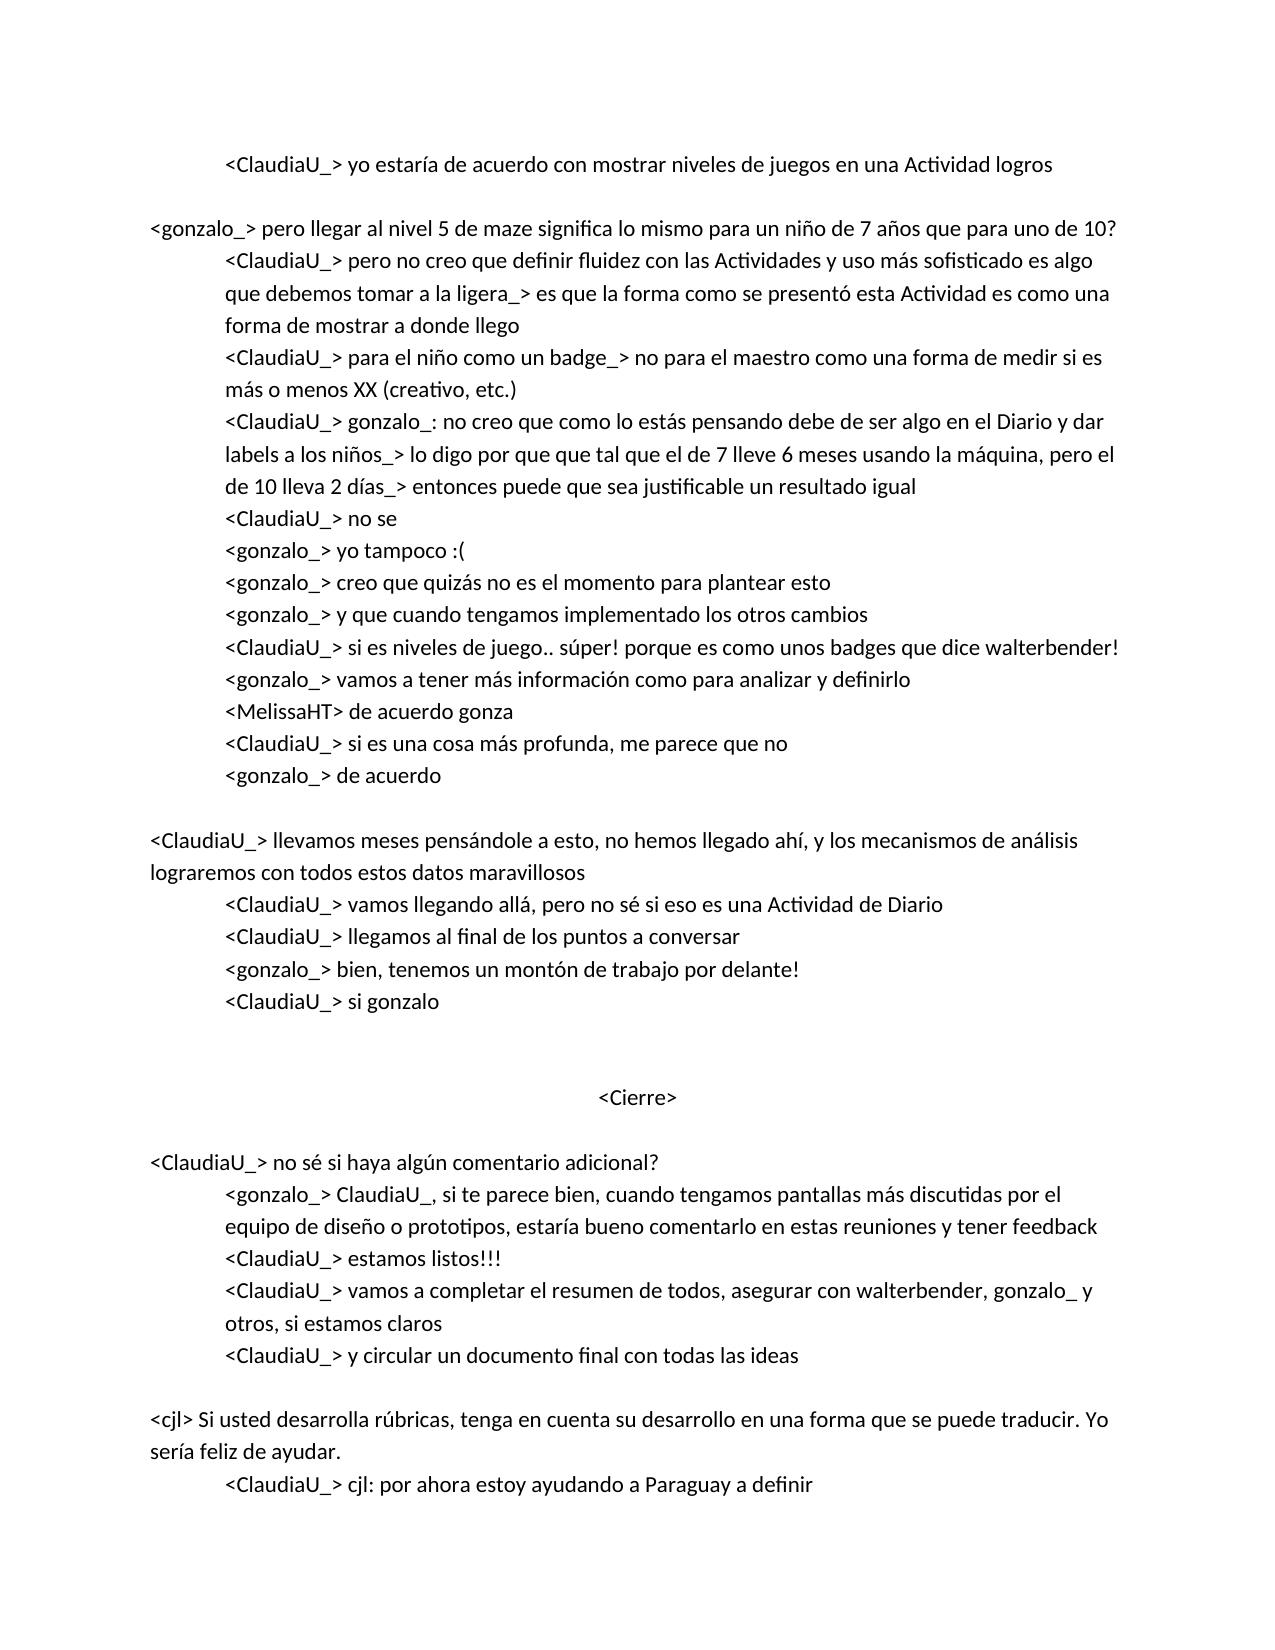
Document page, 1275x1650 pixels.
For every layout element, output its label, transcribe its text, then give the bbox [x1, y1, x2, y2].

text <MelissaHT> de acuerdo gonza [225, 697, 1125, 725]
text <gonzalo_> vamos a tener más información como para analizar y definirlo [225, 665, 1125, 693]
text <ClaudiaU_> para el niño como un badge_> no para el maestro como una forma de medir si es más o menos XX (creativo, etc.) [225, 343, 1125, 403]
text <ClaudiaU_> pero no creo que definir fluidez con las Actividades y uso más sofisticado es algo que debemos tomar a la ligera_> es que la forma como se presentó esta Actividad es como una forma de mostrar a donde llego [225, 247, 1125, 339]
text <ClaudiaU_> llegamos al final de los puntos a conversar [150, 922, 1125, 951]
text <ClaudiaU_> si gonzalo [150, 987, 1125, 1015]
text <gonzalo_> yo tampoco :( [150, 536, 1125, 564]
text <gonzalo_> de acuerdo [150, 762, 1125, 789]
text <ClaudiaU_> y circular un documento final con todas las ideas [150, 1341, 1125, 1369]
text <ClaudiaU_> no se [150, 504, 1125, 532]
text <gonzalo_> bien, tenemos un montón de trabajo por delante! [150, 955, 1125, 983]
text <ClaudiaU_> yo estaría de acuerdo con mostrar niveles de juegos en una Actividad logros [150, 150, 1125, 178]
text <ClaudiaU_> vamos llegando allá, pero no sé si eso es una Actividad de Diario [150, 890, 1125, 918]
text <gonzalo_> y que cuando tengamos implementado los otros cambios [225, 601, 1125, 629]
text <gonzalo_> pero llegar al nivel 5 de maze significa lo mismo para un niño de 7 años que para uno de 10? [150, 214, 1125, 242]
text <ClaudiaU_> si es una cosa más profunda, me parece que no [150, 729, 1125, 757]
text <ClaudiaU_> si es niveles de juego.. súper! porque es como unos badges que dice walterbender! [225, 633, 1125, 661]
text <ClaudiaU_> llevamos meses pensándole a esto, no hemos llegado ahí, y los mecanismos de análisis lograremos con todos estos datos maravillosos [150, 826, 1125, 886]
text <cjl> Si usted desarrolla rúbricas, tenga en cuenta su desarrollo en una forma que se puede traducir. Yo sería feliz de ayudar. [150, 1405, 1125, 1466]
text <ClaudiaU_> vamos a completar el resumen de todos, asegurar con walterbender, gonzalo_ y otros, si estamos claros [225, 1277, 1125, 1337]
text <ClaudiaU_> cjl: por ahora estoy ayudando a Paraguay a definir [150, 1470, 1125, 1498]
text <ClaudiaU_> gonzalo_: no creo que como lo estás pensando debe de ser algo en el Diario y dar labels a los niños_> lo digo por que que tal que el de 7 lleve 6 meses usando la máquina, pero el de 10 lleva 2 días_> entonces puede que sea justificable un resultado igual [225, 407, 1125, 500]
text <gonzalo_> ClaudiaU_, si te parece bien, cuando tengamos pantallas más discutidas por el equipo de diseño o prototipos, estaría bueno comentarlo en estas reuniones y tener feedback [225, 1180, 1125, 1240]
text <Cierre> [150, 1083, 1125, 1111]
text <ClaudiaU_> no sé si haya algún comentario adicional? [150, 1148, 1125, 1176]
text <gonzalo_> creo que quizás no es el momento para plantear esto [150, 568, 1125, 596]
text <ClaudiaU_> estamos listos!!! [150, 1244, 1125, 1272]
